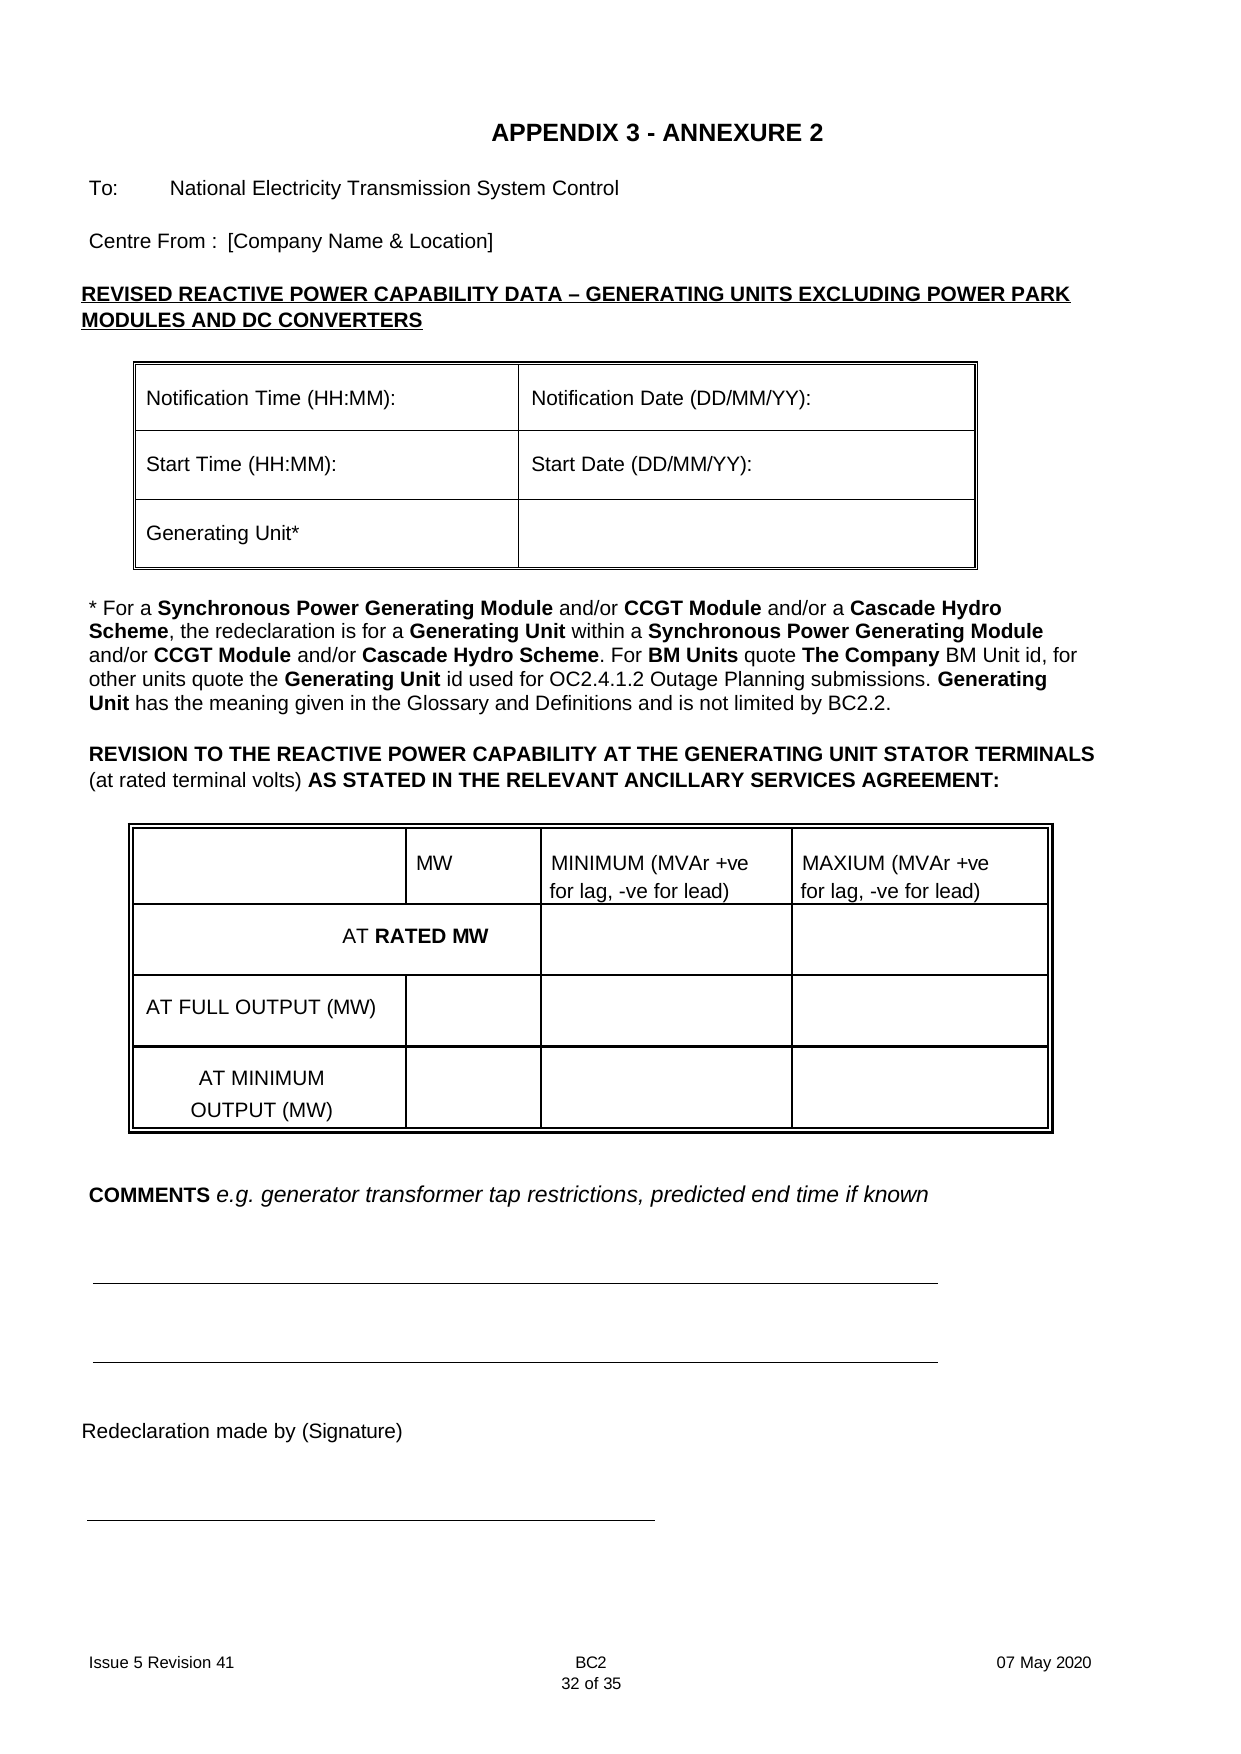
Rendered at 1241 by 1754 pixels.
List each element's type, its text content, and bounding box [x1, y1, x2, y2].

table_cell Start Time (HH:MM): [136, 431, 518, 498]
table_cell [407, 1048, 540, 1127]
table_cell AT FULL OUTPUT (MW) [134, 976, 405, 1045]
table_header [134, 829, 405, 903]
table_cell [519, 500, 974, 567]
table_header MW [407, 829, 540, 903]
text (at rated terminal volts) AS STATED IN THE RELEVANT ANCILLARY SERVICES AGREEMENT: [89, 768, 1176, 792]
subtitle APPENDIX 3 - ANNEXURE 2 [491, 118, 1176, 147]
table_cell Start Date (DD/MM/YY): [519, 431, 974, 498]
table_cell [542, 976, 791, 1045]
table_header Notification Date (DD/MM/YY): [519, 365, 974, 430]
table_cell [793, 976, 1047, 1045]
text * For a Synchronous Power Generating Module and/or CCGT Module and/or a Cascade Hydro Scheme, the redeclaration is for a Generating Unit within a Synchronous Power Generating Module and/or CCGT Module and/or Cascade Hydro Scheme. For BM Units quote The Company BM Unit id, for other units quote the Generating Unit id used for OC2.4.1.2 Outage Planning submissions. Generating Unit has the meaning given in the Glossary and Definitions and is not limited by BC2.2. [89, 595, 1092, 715]
text REVISION TO THE REACTIVE POWER CAPABILITY AT THE GENERATING UNIT STATOR TERMINALS [89, 741, 1176, 765]
text To: National Electricity Transmission System Control Centre From : [Company Name & Location] [89, 176, 687, 252]
table_cell Generating Unit* [136, 500, 518, 567]
table_header MINIMUM (MVAr +ve for lag, -ve for lead) [542, 829, 791, 903]
table_header Notification Time (HH:MM): [136, 365, 518, 430]
table_cell AT RATED MW [134, 905, 540, 974]
table_cell [793, 905, 1047, 974]
table_cell [793, 1048, 1047, 1127]
table_header MAXIUM (MVAr +ve for lag, -ve for lead) [793, 829, 1047, 903]
table_cell [407, 976, 540, 1045]
table_cell [542, 905, 791, 974]
text REVISED REACTIVE POWER CAPABILITY DATA – GENERATING UNITS EXCLUDING POWER PARK MODULES AND DC CONVERTERS [81, 281, 1151, 332]
text COMMENTS e.g. generator transformer tap restrictions, predicted end time if known [89, 1181, 1176, 1208]
text Redeclaration made by (Signature) [81, 1419, 1176, 1443]
table_cell [542, 1048, 791, 1127]
table_cell AT MINIMUM OUTPUT (MW) [134, 1048, 405, 1127]
